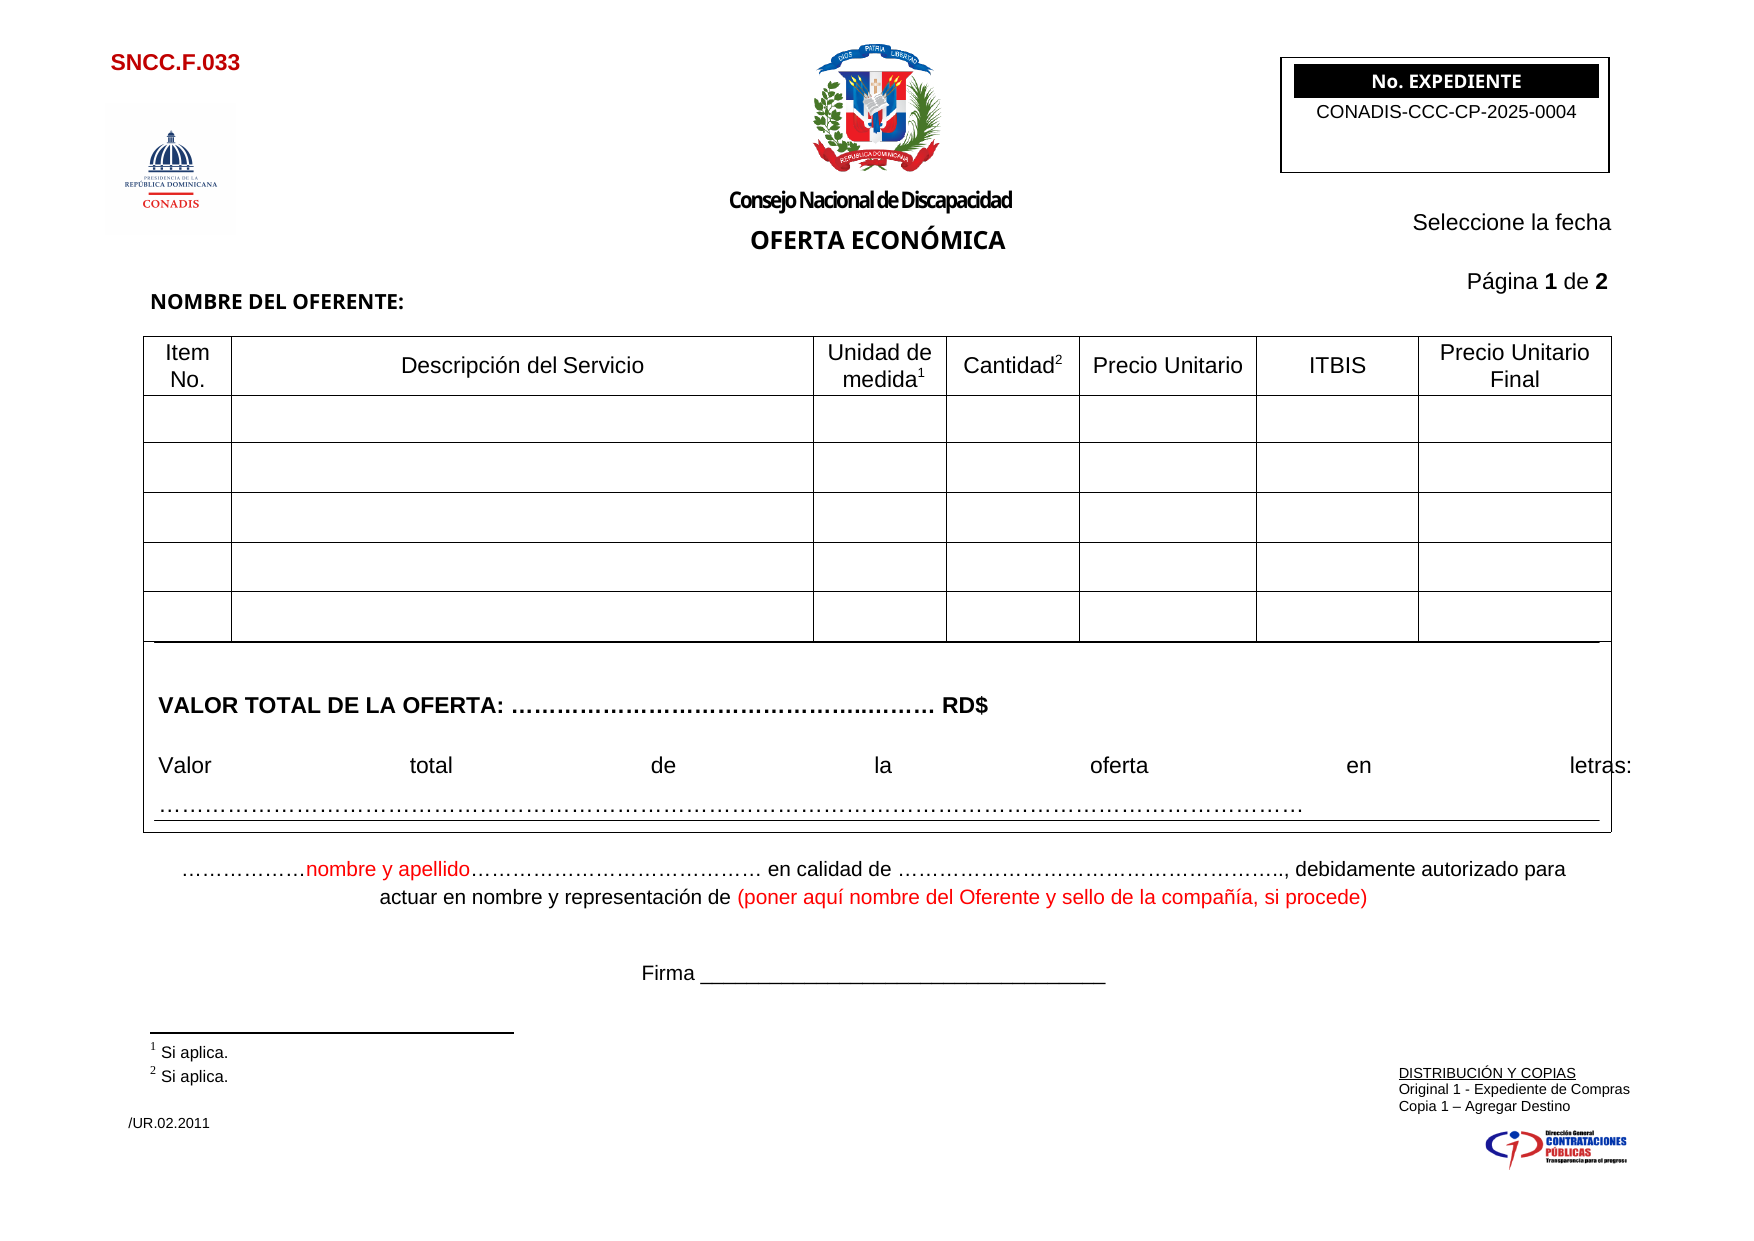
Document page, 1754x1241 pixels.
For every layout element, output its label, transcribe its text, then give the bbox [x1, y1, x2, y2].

picture [105, 103, 237, 235]
table_cell [947, 543, 1079, 591]
table_cell [814, 543, 946, 591]
table_cell [144, 592, 231, 641]
picture [812, 43, 942, 172]
table_cell [144, 493, 231, 541]
table_cell [1257, 443, 1418, 492]
table_cell [144, 396, 231, 442]
table_cell [814, 443, 946, 492]
table_cell [1257, 592, 1418, 641]
table_cell [1257, 543, 1418, 591]
text Firma ___________________________________ [150, 960, 1597, 984]
table_cell [144, 443, 231, 492]
table_cell [947, 592, 1079, 641]
table_header Precio Unitario Final [1419, 337, 1611, 394]
table_header Unidad de medida [814, 337, 946, 394]
table_cell [1257, 396, 1418, 442]
table_cell [1080, 396, 1256, 442]
table_cell [232, 396, 813, 442]
table_header ITBIS [1257, 337, 1418, 394]
table_header Precio Unitario [1080, 337, 1256, 394]
table_cell [814, 396, 946, 442]
table_cell [1080, 443, 1256, 492]
table_cell [947, 396, 1079, 442]
table_cell [814, 493, 946, 541]
table_cell [1419, 396, 1611, 442]
table_cell [1419, 443, 1611, 492]
table_cell [1419, 493, 1611, 541]
text ………………nombre y apellido…………………………………… en calidad de ……………………………………………….., debidamente autorizado para actuar en nombre y representación de (poner aquí nombre del Oferente y sello de la compañía, si procede) [150, 857, 1597, 908]
table_cell [814, 592, 946, 641]
table_cell [232, 543, 813, 591]
table_header Item No. [144, 337, 231, 394]
table_cell [1419, 543, 1611, 591]
table_cell [144, 543, 231, 591]
table_header Descripción del Servicio [232, 337, 813, 394]
table_header Cantidad [947, 337, 1079, 394]
text nombre del oferente: [150, 287, 1604, 315]
table_cell [232, 493, 813, 541]
table_cell [1080, 543, 1256, 591]
table_cell [232, 592, 813, 641]
table_cell [947, 443, 1079, 492]
table_cell [947, 493, 1079, 541]
table_cell VALOR TOTAL DE LA OFERTA: ………………………………………..……… RD$ Valor total de la oferta en letras: …………………………………………………………………………………………………………………………………… [144, 642, 1611, 832]
table_cell [1257, 493, 1418, 541]
table_cell [1080, 592, 1256, 641]
picture [1485, 1130, 1627, 1170]
table_cell [232, 443, 813, 492]
table_cell [1419, 592, 1611, 641]
table_cell [1080, 493, 1256, 541]
